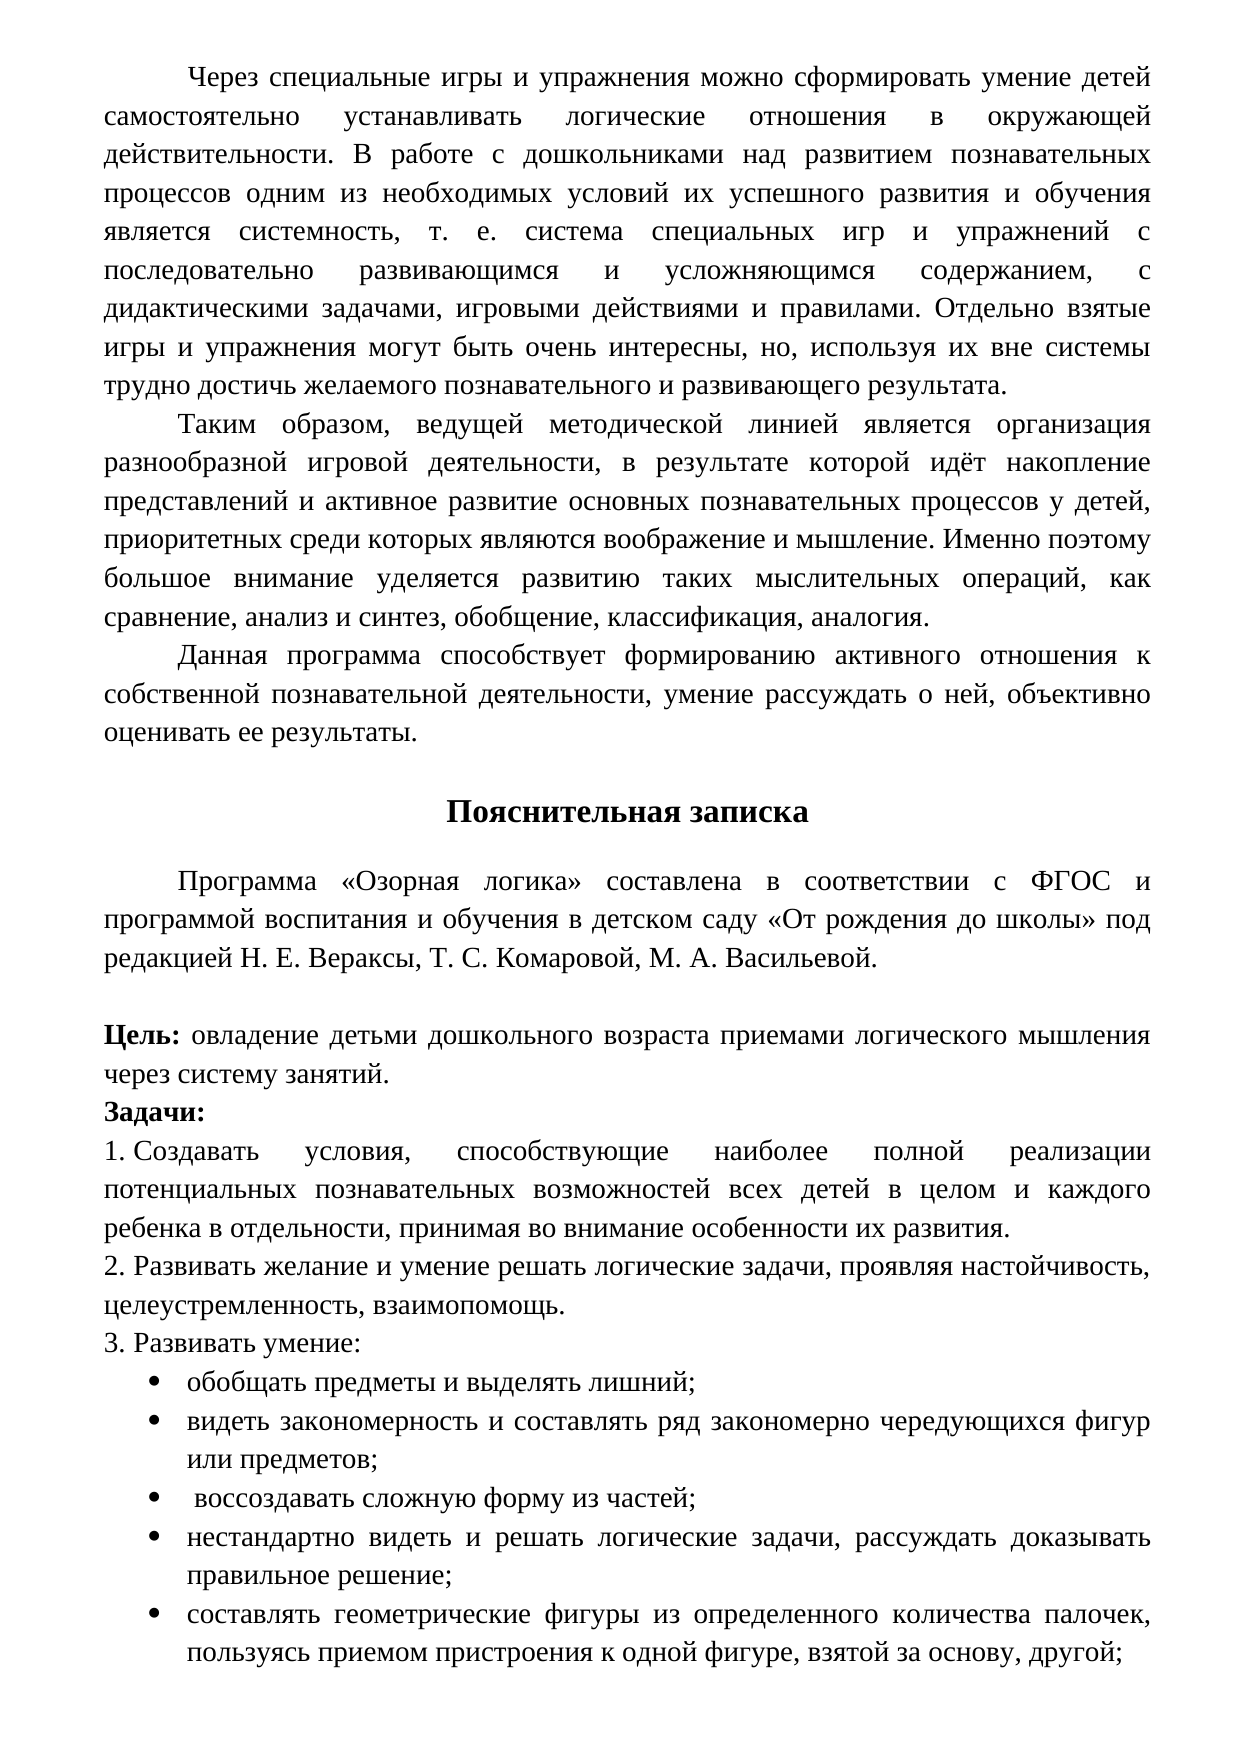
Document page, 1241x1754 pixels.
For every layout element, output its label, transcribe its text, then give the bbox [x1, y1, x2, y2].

list воссоздавать сложную форму из частей; [149, 1480, 1152, 1514]
list составлять геометрические фигуры из определенного количества палочек, пользуясь приемом пристроения к одной фигуре, взятой за основу, другой; [149, 1596, 1152, 1668]
text Данная программа способствует формированию активного отношения к собственной познавательной деятельности, умение рассуждать о ней, объективно оценивать ее результаты. [103, 637, 1152, 748]
text Программа «Озорная логика» составлена в соответствии с ФГОС и программой воспитания и обучения в детском саду «От рождения до школы» под редакцией Н. Е. Вераксы, Т. С. Комаровой, М. А. Васильевой. [103, 863, 1152, 974]
list видеть закономерность и составлять ряд закономерно чередующихся фигур или предметов; [149, 1403, 1152, 1475]
text Пояснительная записка [103, 791, 1152, 829]
list нестандартно видеть и решать логические задачи, рассуждать доказывать правильное решение; [149, 1519, 1152, 1591]
text Задачи: [103, 1094, 1152, 1128]
list Создавать условия, способствующие наиболее полной реализации потенциальных познавательных возможностей всех детей в целом и каждого ребенка в отдельности, принимая во внимание особенности их развития. [103, 1133, 1152, 1243]
list Развивать умение: [103, 1326, 1152, 1359]
list Развивать желание и умение решать логические задачи, проявляя настойчивость, целеустремленность, взаимопомощь. [103, 1248, 1152, 1321]
text Цель: овладение детьми дошкольного возраста приемами логического мышления через систему занятий. [103, 1017, 1152, 1089]
text Таким образом, ведущей методической линией является организация разнообразной игровой деятельности, в результате которой идёт накопление представлений и активное развитие основных познавательных процессов у детей, приоритетных среди которых являются воображение и мышление. Именно поэтому большое внимание уделяется развитию таких мыслительных операций, как сравнение, анализ и синтез, обобщение, классификация, аналогия. [103, 406, 1152, 632]
list обобщать предметы и выделять лишний; [149, 1364, 1152, 1398]
text Через специальные игры и упражнения можно сформировать умение детей самостоятельно устанавливать логические отношения в окружающей действительности. В работе с дошкольниками над развитием познавательных процессов одним из необходимых условий их успешного развития и обучения является системность, т. е. система специальных игр и упражнений с последовательно развивающимся и усложняющимся содержанием, с дидактическими задачами, игровыми действиями и правилами. Отдельно взятые игры и упражнения могут быть очень интересны, но, используя их вне системы трудно достичь желаемого познавательного и развивающего результата. [103, 59, 1152, 401]
